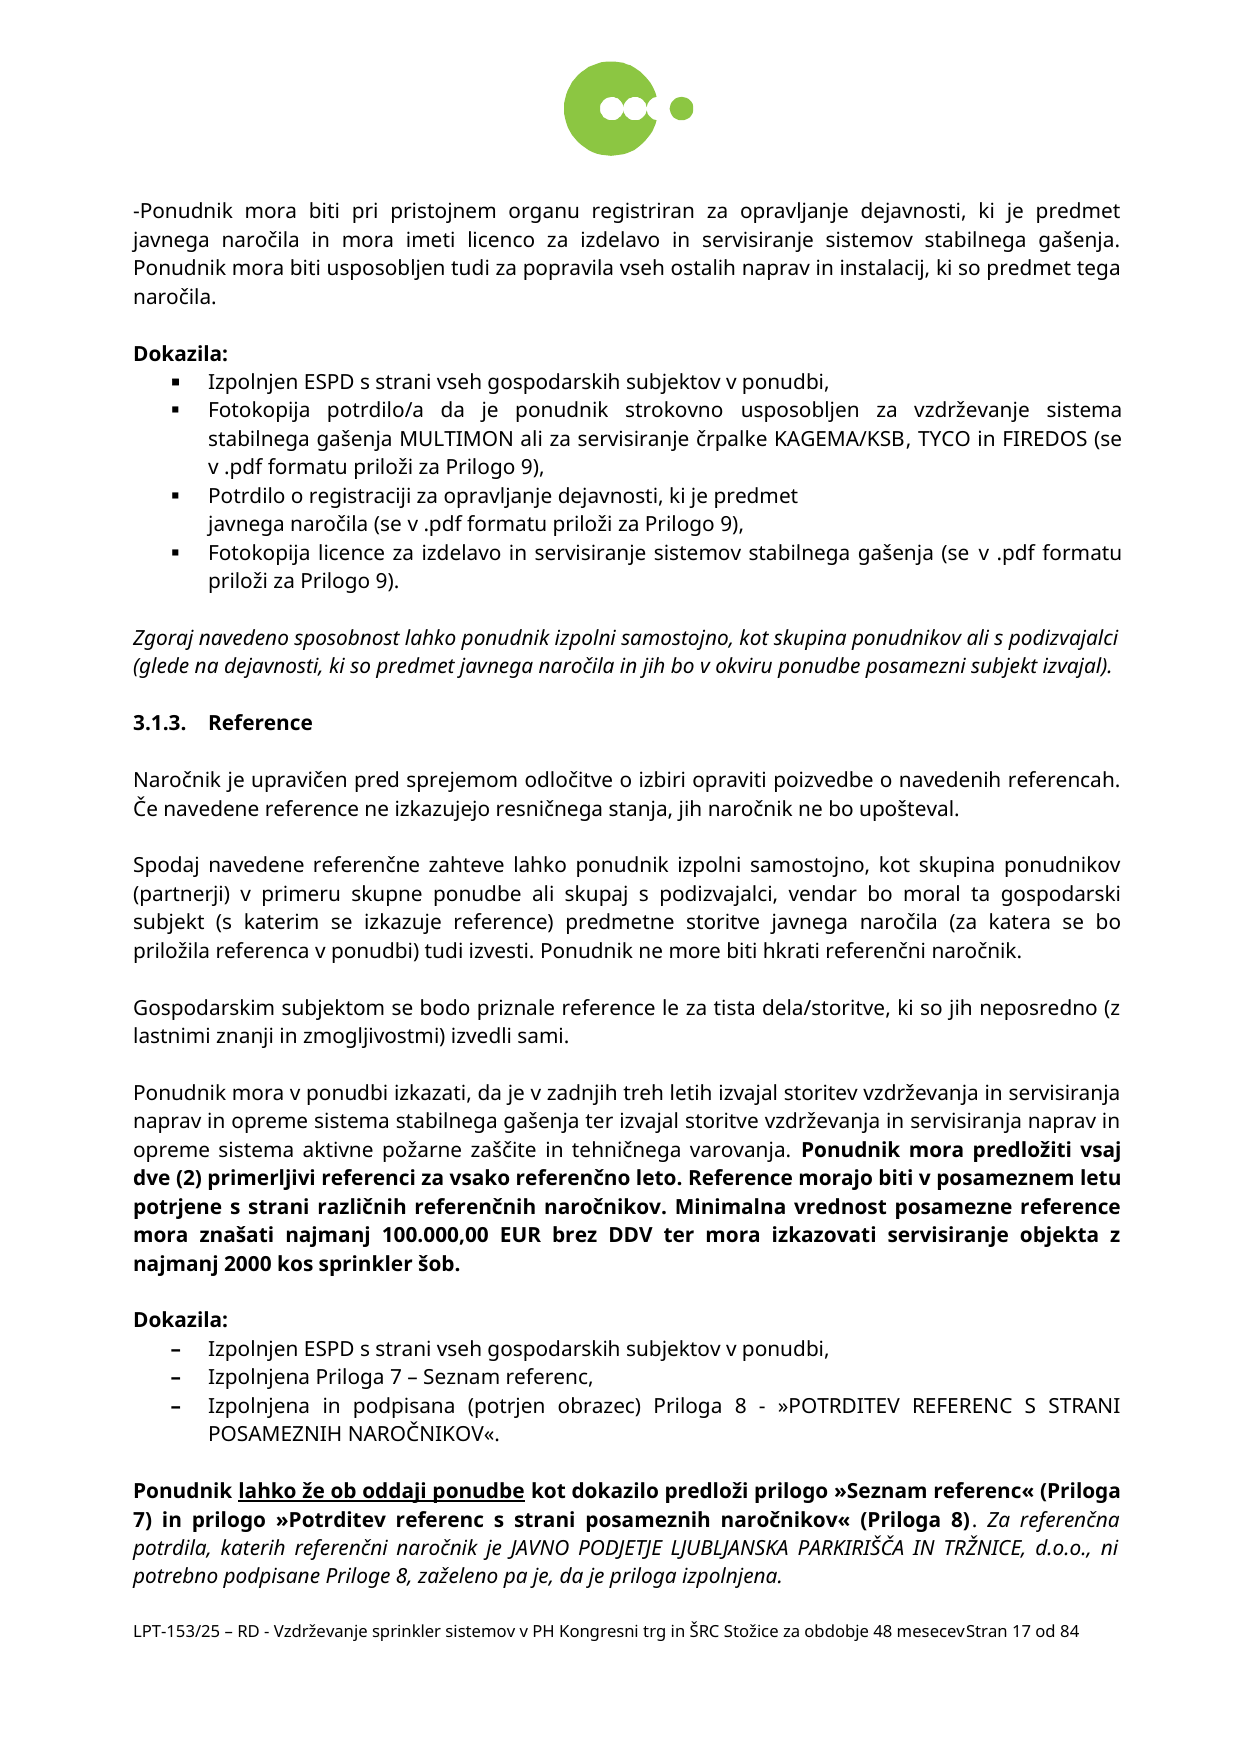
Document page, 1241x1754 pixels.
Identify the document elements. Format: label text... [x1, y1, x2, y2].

list Potrdilo o registraciji za opravljanje dejavnosti, ki je predmet [170, 481, 1122, 509]
list Izpolnjena Priloga 7 – Seznam referenc, [170, 1362, 1122, 1391]
text Spodaj navedene referenčne zahteve lahko ponudnik izpolni samostojno, kot skupina ponudnikov (partnerji) v primeru skupne ponudbe ali skupaj s podizvajalci, vendar bo moral ta gospodarski subjekt (s katerim se izkazuje reference) predmetne storitve javnega naročila (za katera se bo priložila referenca v ponudbi) tudi izvesti. Ponudnik ne more biti hkrati referenčni naročnik. [133, 851, 1122, 964]
text -Ponudnik mora biti pri pristojnem organu registriran za opravljanje dejavnosti, ki je predmet javnega naročila in mora imeti licenco za izdelavo in servisiranje sistemov stabilnega gašenja. Ponudnik mora biti usposobljen tudi za popravila vseh ostalih naprav in instalacij, ki so predmet tega naročila. [133, 197, 1122, 310]
list Fotokopija potrdilo/a da je ponudnik strokovno usposobljen za vzdrževanje sistema stabilnega gašenja MULTIMON ali za servisiranje črpalke KAGEMA/KSB, TYCO in FIREDOS (se v .pdf formatu priloži za Prilogo 9), [170, 396, 1122, 481]
text Dokazila: [133, 339, 1122, 367]
list Izpolnjena in podpisana (potrjen obrazec) Priloga 8 - »POTRDITEV REFERENC S STRANI POSAMEZNIH NAROČNIKOV«. [170, 1391, 1122, 1448]
text Gospodarskim subjektom se bodo priznale reference le za tista dela/storitve, ki so jih neposredno (z lastnimi znanji in zmogljivostmi) izvedli sami. [133, 993, 1122, 1050]
text Ponudnik mora v ponudbi izkazati, da je v zadnjih treh letih izvajal storitev vzdrževanja in servisiranja naprav in opreme sistema stabilnega gašenja ter izvajal storitve vzdrževanja in servisiranja naprav in opreme sistema aktivne požarne zaščite in tehničnega varovanja. Ponudnik mora predložiti vsaj dve (2) primerljivi referenci za vsako referenčno leto. Reference morajo biti v posameznem letu potrjene s strani različnih referenčnih naročnikov. Minimalna vrednost posamezne reference mora znašati najmanj 100.000,00 EUR brez DDV ter mora izkazovati servisiranje objekta z najmanj 2000 kos sprinkler šob. [133, 1078, 1122, 1277]
text Dokazila: [133, 1306, 1122, 1334]
list Fotokopija licence za izdelavo in servisiranje sistemov stabilnega gašenja (se v .pdf formatu priloži za Prilogo 9). [170, 538, 1122, 595]
text Zgoraj navedeno sposobnost lahko ponudnik izpolni samostojno, kot skupina ponudnikov ali s podizvajalci (glede na dejavnosti, ki so predmet javnega naročila in jih bo v okviru ponudbe posamezni subjekt izvajal). [133, 623, 1122, 680]
list Izpolnjen ESPD s strani vseh gospodarskih subjektov v ponudbi, [170, 367, 1122, 396]
text Naročnik je upravičen pred sprejemom odločitve o izbiri opraviti poizvedbe o navedenih referencah. Če navedene reference ne izkazujejo resničnega stanja, jih naročnik ne bo upošteval. [133, 765, 1122, 822]
list Izpolnjen ESPD s strani vseh gospodarskih subjektov v ponudbi, [170, 1334, 1122, 1362]
list Reference [133, 708, 1122, 737]
text Ponudnik lahko že ob oddaji ponudbe kot dokazilo predloži prilogo »Seznam referenc« (Priloga 7) in prilogo »Potrditev referenc s strani posameznih naročnikov« (Priloga 8). Za referenčna potrdila, katerih referenčni naročnik je JAVNO PODJETJE LJUBLJANSKA PARKIRIŠČA IN TRŽNICE, d.o.o., ni potrebno podpisane Priloge 8, zaželeno pa je, da je priloga izpolnjena. [133, 1476, 1122, 1590]
text javnega naročila (se v .pdf formatu priloži za Prilogo 9), [208, 509, 1122, 538]
